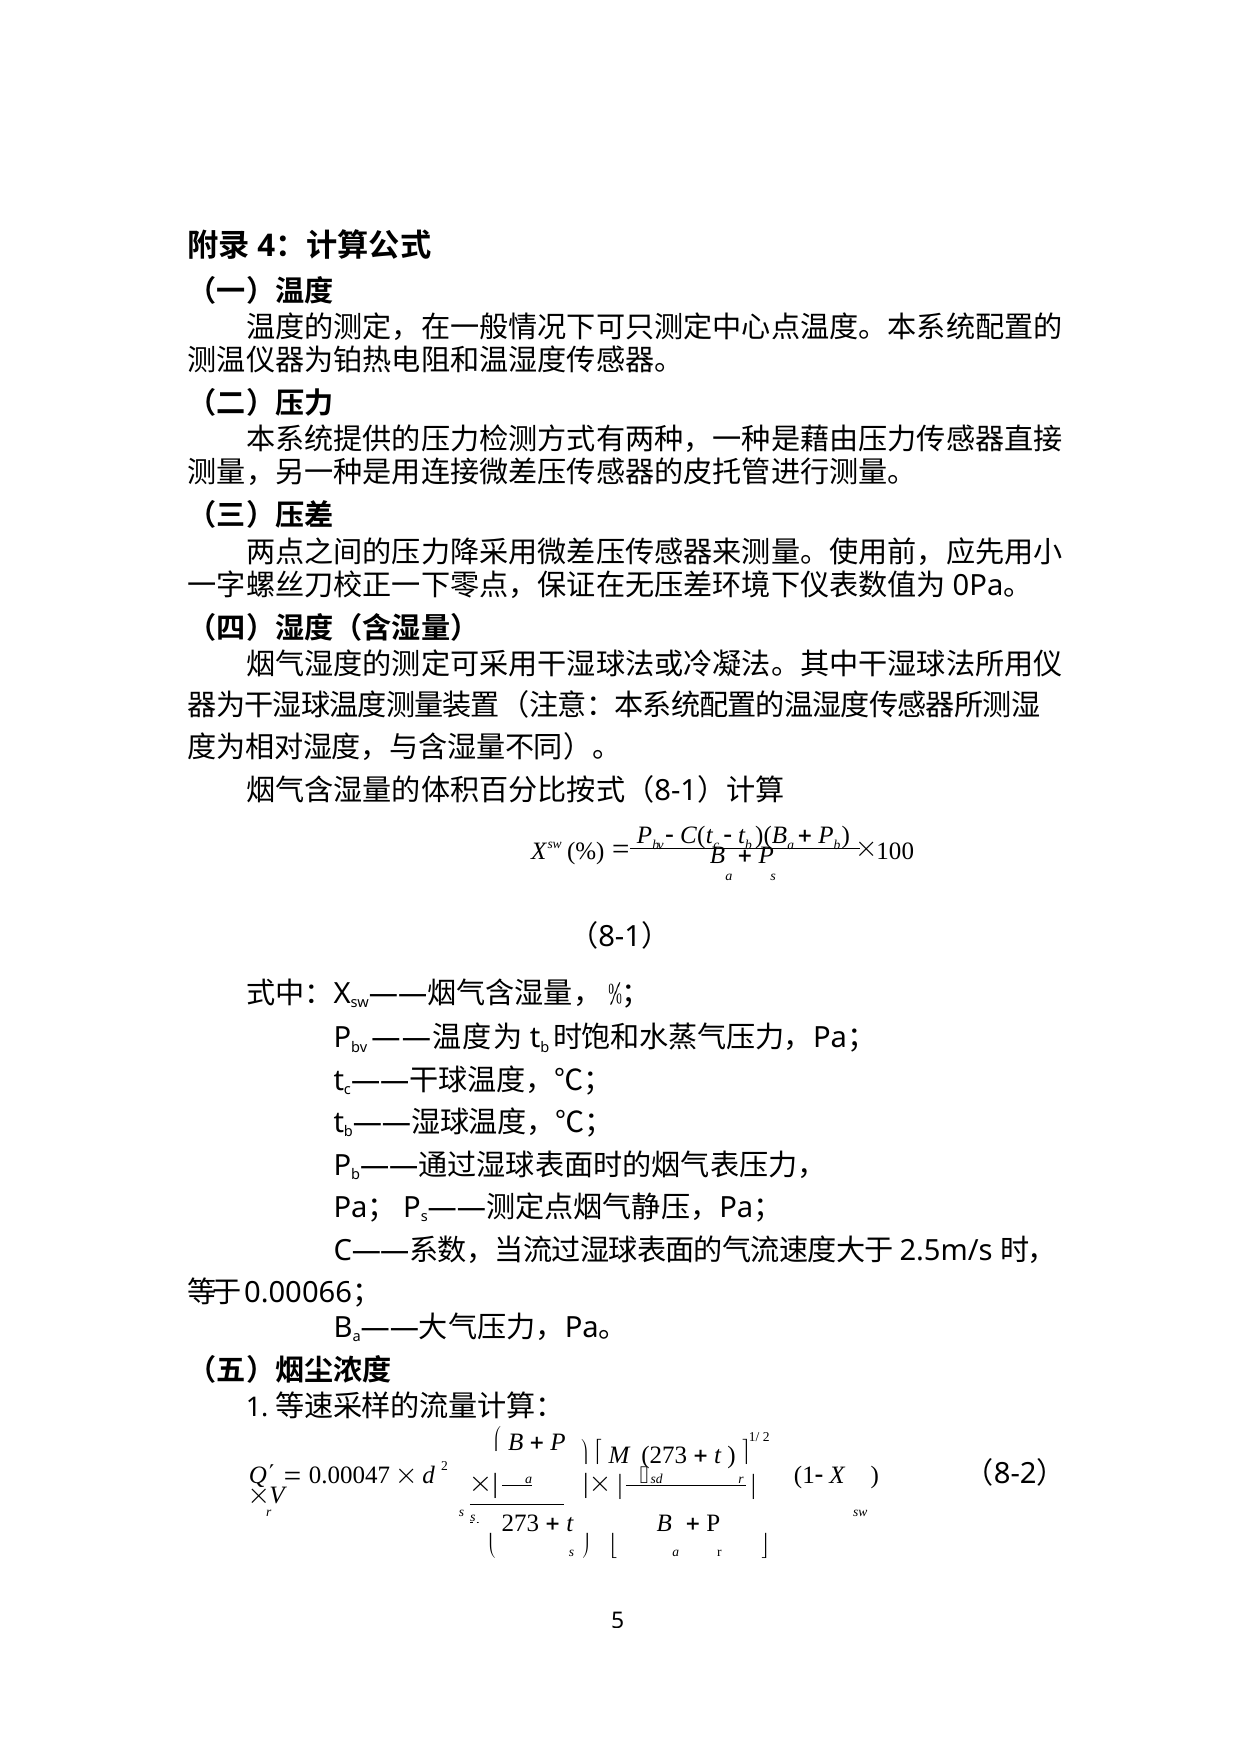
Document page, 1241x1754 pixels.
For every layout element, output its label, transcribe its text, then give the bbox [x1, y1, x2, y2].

text X (%)  Pbv  C(tc  tb )(Ba  Pb ) 100 [531, 825, 1190, 848]
text （8-2） [964, 1468, 1190, 1488]
picture [608, 982, 622, 1005]
text   M (273  t ) 1/ 2 [580, 1447, 732, 1467]
text （五）烟尘浓度 [187, 1344, 1190, 1390]
text   M (273  t ) 1/ 2 [731, 1447, 1190, 1467]
text Pbv ——温度为tb 时饱和水蒸气压力，Pa； tc——干球温度，℃； [333, 1014, 892, 1099]
text  a s [470, 1469, 570, 1525]
text （三）压差 [187, 489, 1190, 535]
text Q  0.00047  d 2 V [249, 1468, 459, 1507]
list 等速采样的流量计算： [246, 1390, 1190, 1423]
text 测量，另一种是用连接微差压传感器的皮托管进行测量。 [187, 456, 1190, 489]
text C——系数，当流过湿球表面的气流速度大于 2.5m/s 时， 等于 0.00066； [187, 1226, 1063, 1311]
text  B  P [39, 1438, 568, 1453]
text 附录 4：计算公式 [187, 219, 1190, 266]
text （二）压力 [187, 377, 1190, 422]
text 测温仪器为铂热电阻和温湿度传感器。 [187, 344, 1190, 377]
text (1 X ) [794, 1469, 879, 1488]
text 式中：Xsw——烟气含湿量， ； [246, 969, 1190, 1013]
text 温度的测定，在一般情况下可只测定中心点温度。本系统配置的 [246, 310, 1190, 344]
text 器为干湿球温度测量装置（注意：本系统配置的温湿度传感器所测湿度为相对湿度，与含湿量不同）。 [187, 682, 1053, 766]
text Pb——通过湿球表面时的烟气表压力，Pa； Ps——测定点烟气静压，Pa； [333, 1141, 882, 1226]
text （8-1） [569, 912, 1190, 955]
text  sd r  [580, 1469, 768, 1488]
text a s [312, 867, 1190, 883]
text sw B  P [133, 850, 1190, 867]
text 烟气湿度的测定可采用干湿球法或冷凝法。其中干湿球法所用仪 [246, 647, 1190, 681]
text （一）温度 [187, 266, 1190, 310]
text tb——湿球温度，℃； [333, 1099, 1190, 1141]
text 两点之间的压力降采用微差压传感器来测量。使用前，应先用小 [246, 535, 1190, 569]
text 一字螺丝刀校正一下零点，保证在无压差环境下仪表数值为 0Pa。 [187, 569, 1190, 602]
text 本系统提供的压力检测方式有两种，一种是藉由压力传感器直接 [246, 422, 1190, 456]
text  s   a r  [65, 1532, 1190, 1563]
text 烟气含湿量的体积百分比按式（8-1）计算 [246, 766, 1190, 809]
text （四）湿度（含湿量） [187, 602, 1190, 647]
text Ba——大气压力，Pa。 [333, 1311, 1190, 1344]
